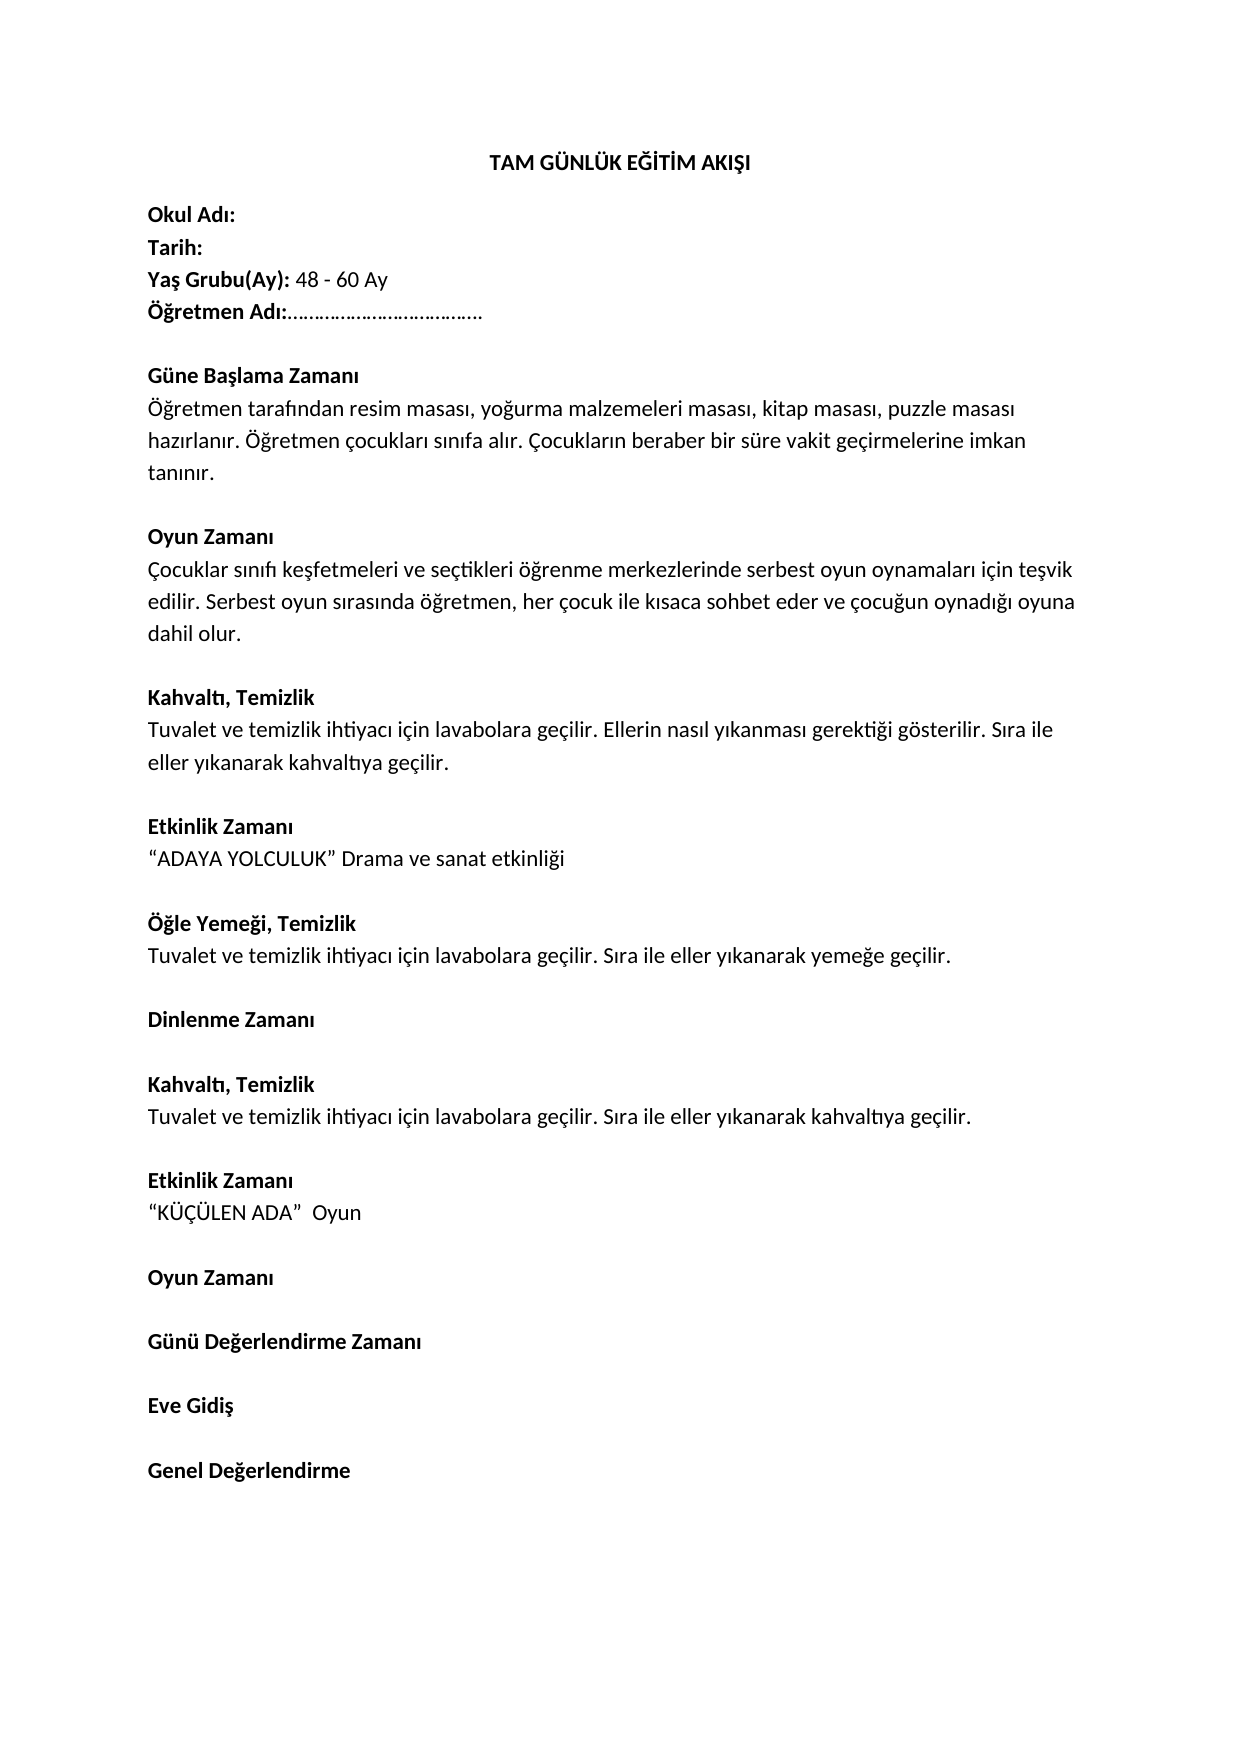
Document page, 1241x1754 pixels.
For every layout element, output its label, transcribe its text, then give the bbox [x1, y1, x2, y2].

text Etkinlik Zamanı [148, 812, 1093, 840]
text Öğretmen Adı:………………………………. [148, 297, 1093, 325]
text Güne Başlama Zamanı [148, 362, 1093, 389]
text “KÜÇÜLEN ADA” Oyun [148, 1198, 1093, 1226]
text Tarih: [148, 233, 1093, 261]
text Genel Değerlendirme [148, 1456, 1093, 1484]
text “ADAYA YOLCULUK” Drama ve sanat etkinliği [148, 844, 1093, 872]
text Tuvalet ve temizlik ihtiyacı için lavabolara geçilir. Ellerin nasıl yıkanması gerektiği gösterilir. Sıra ile eller yıkanarak kahvaltıya geçilir. [148, 716, 1093, 776]
text Kahvaltı, Temizlik [148, 683, 1093, 711]
text Günü Değerlendirme Zamanı [148, 1327, 1093, 1355]
text Kahvaltı, Temizlik [148, 1070, 1093, 1098]
text Yaş Grubu(Ay): 48 - 60 Ay [148, 265, 1093, 293]
text Öğretmen tarafından resim masası, yoğurma malzemeleri masası, kitap masası, puzzle masası hazırlanır. Öğretmen çocukları sınıfa alır. Çocukların beraber bir süre vakit geçirmelerine imkan tanınır. [148, 394, 1093, 486]
text TAM GÜNLÜK EĞİTİM AKIŞI [148, 148, 1093, 176]
text Tuvalet ve temizlik ihtiyacı için lavabolara geçilir. Sıra ile eller yıkanarak yemeğe geçilir. [148, 941, 1093, 969]
text Oyun Zamanı [148, 1263, 1093, 1291]
text Çocuklar sınıfı keşfetmeleri ve seçtikleri öğrenme merkezlerinde serbest oyun oynamaları için teşvik edilir. Serbest oyun sırasında öğretmen, her çocuk ile kısaca sohbet eder ve çocuğun oynadığı oyuna dahil olur. [148, 555, 1093, 647]
text Etkinlik Zamanı [148, 1166, 1093, 1194]
text Öğle Yemeği, Temizlik [148, 909, 1093, 937]
text Okul Adı: [148, 201, 1093, 229]
text Dinlenme Zamanı [148, 1005, 1093, 1033]
text Oyun Zamanı [148, 522, 1093, 551]
text Eve Gidiş [148, 1392, 1093, 1419]
text Tuvalet ve temizlik ihtiyacı için lavabolara geçilir. Sıra ile eller yıkanarak kahvaltıya geçilir. [148, 1102, 1093, 1130]
